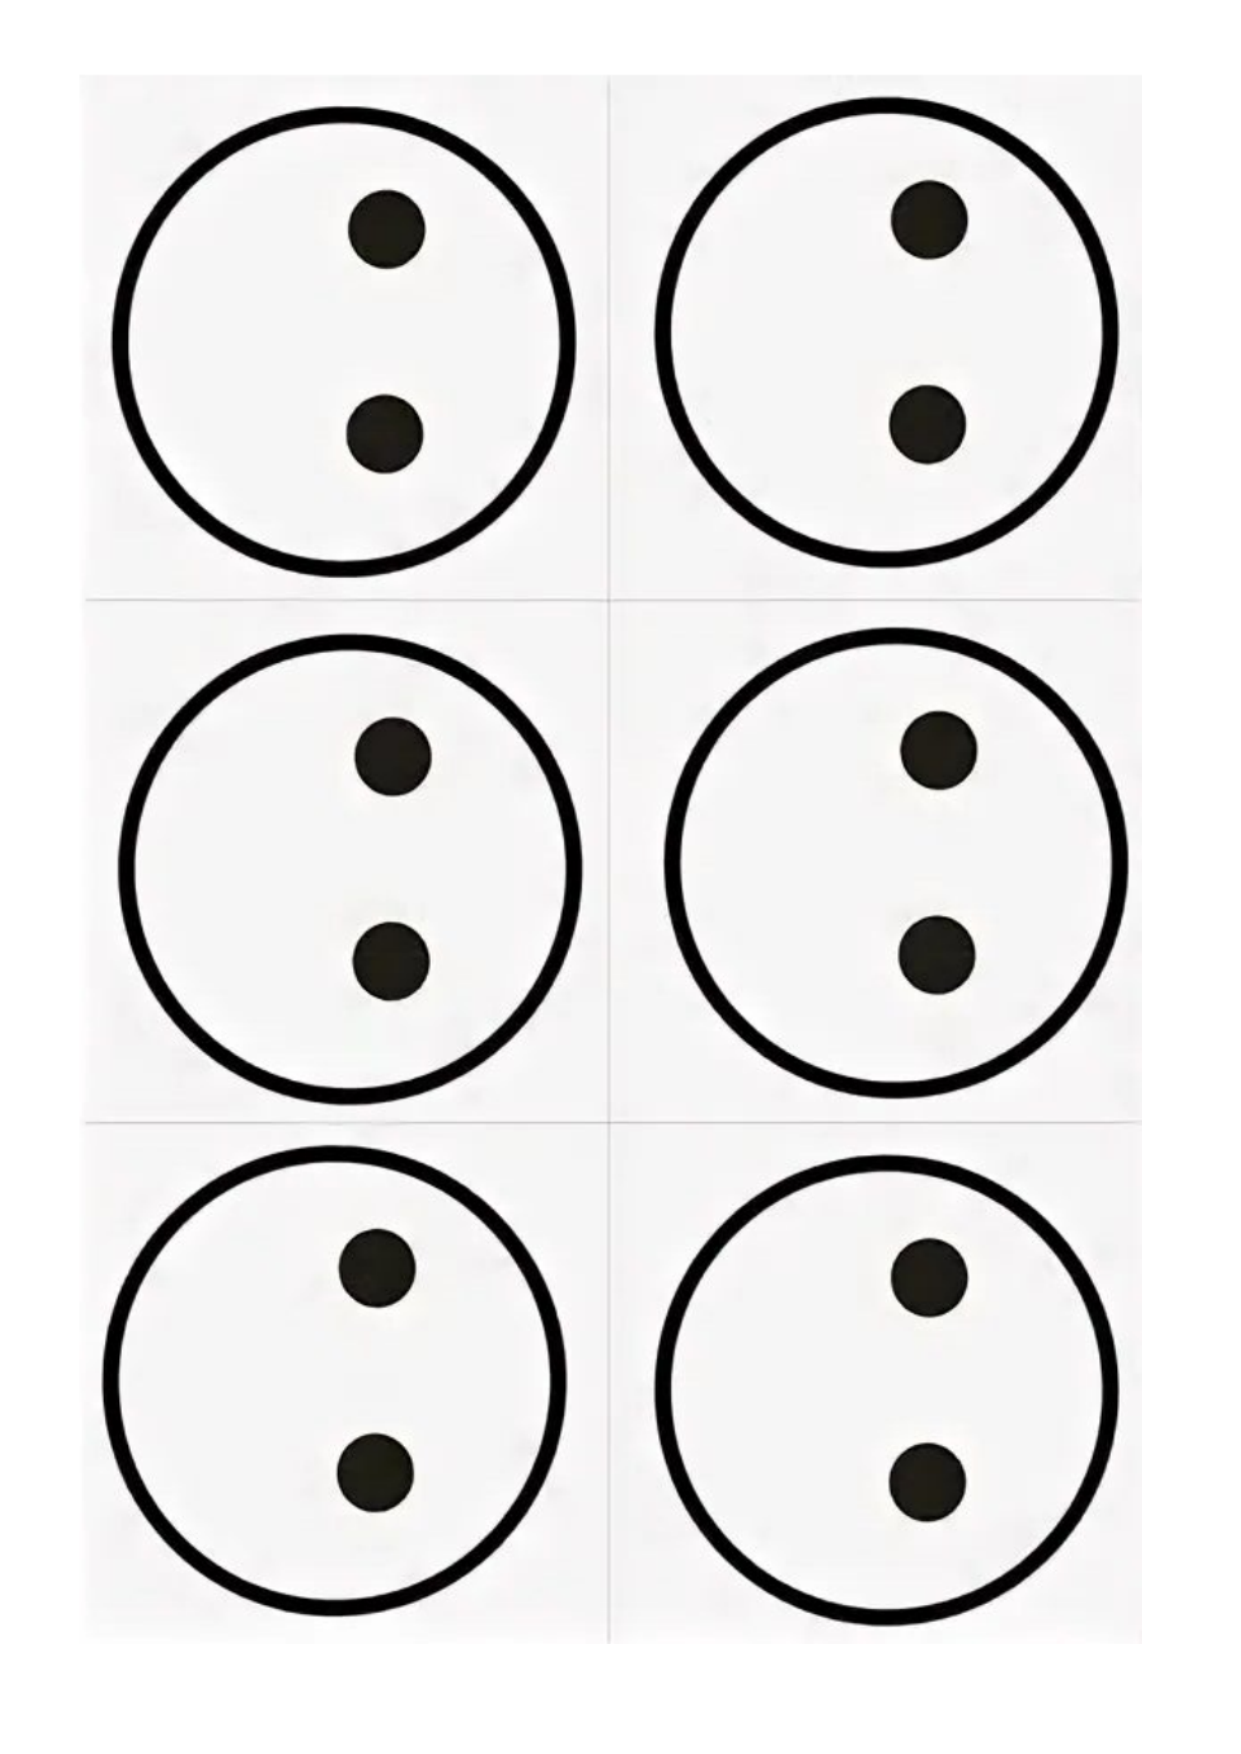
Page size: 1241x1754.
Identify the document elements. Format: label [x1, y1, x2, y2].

picture [80, 76, 1142, 1643]
